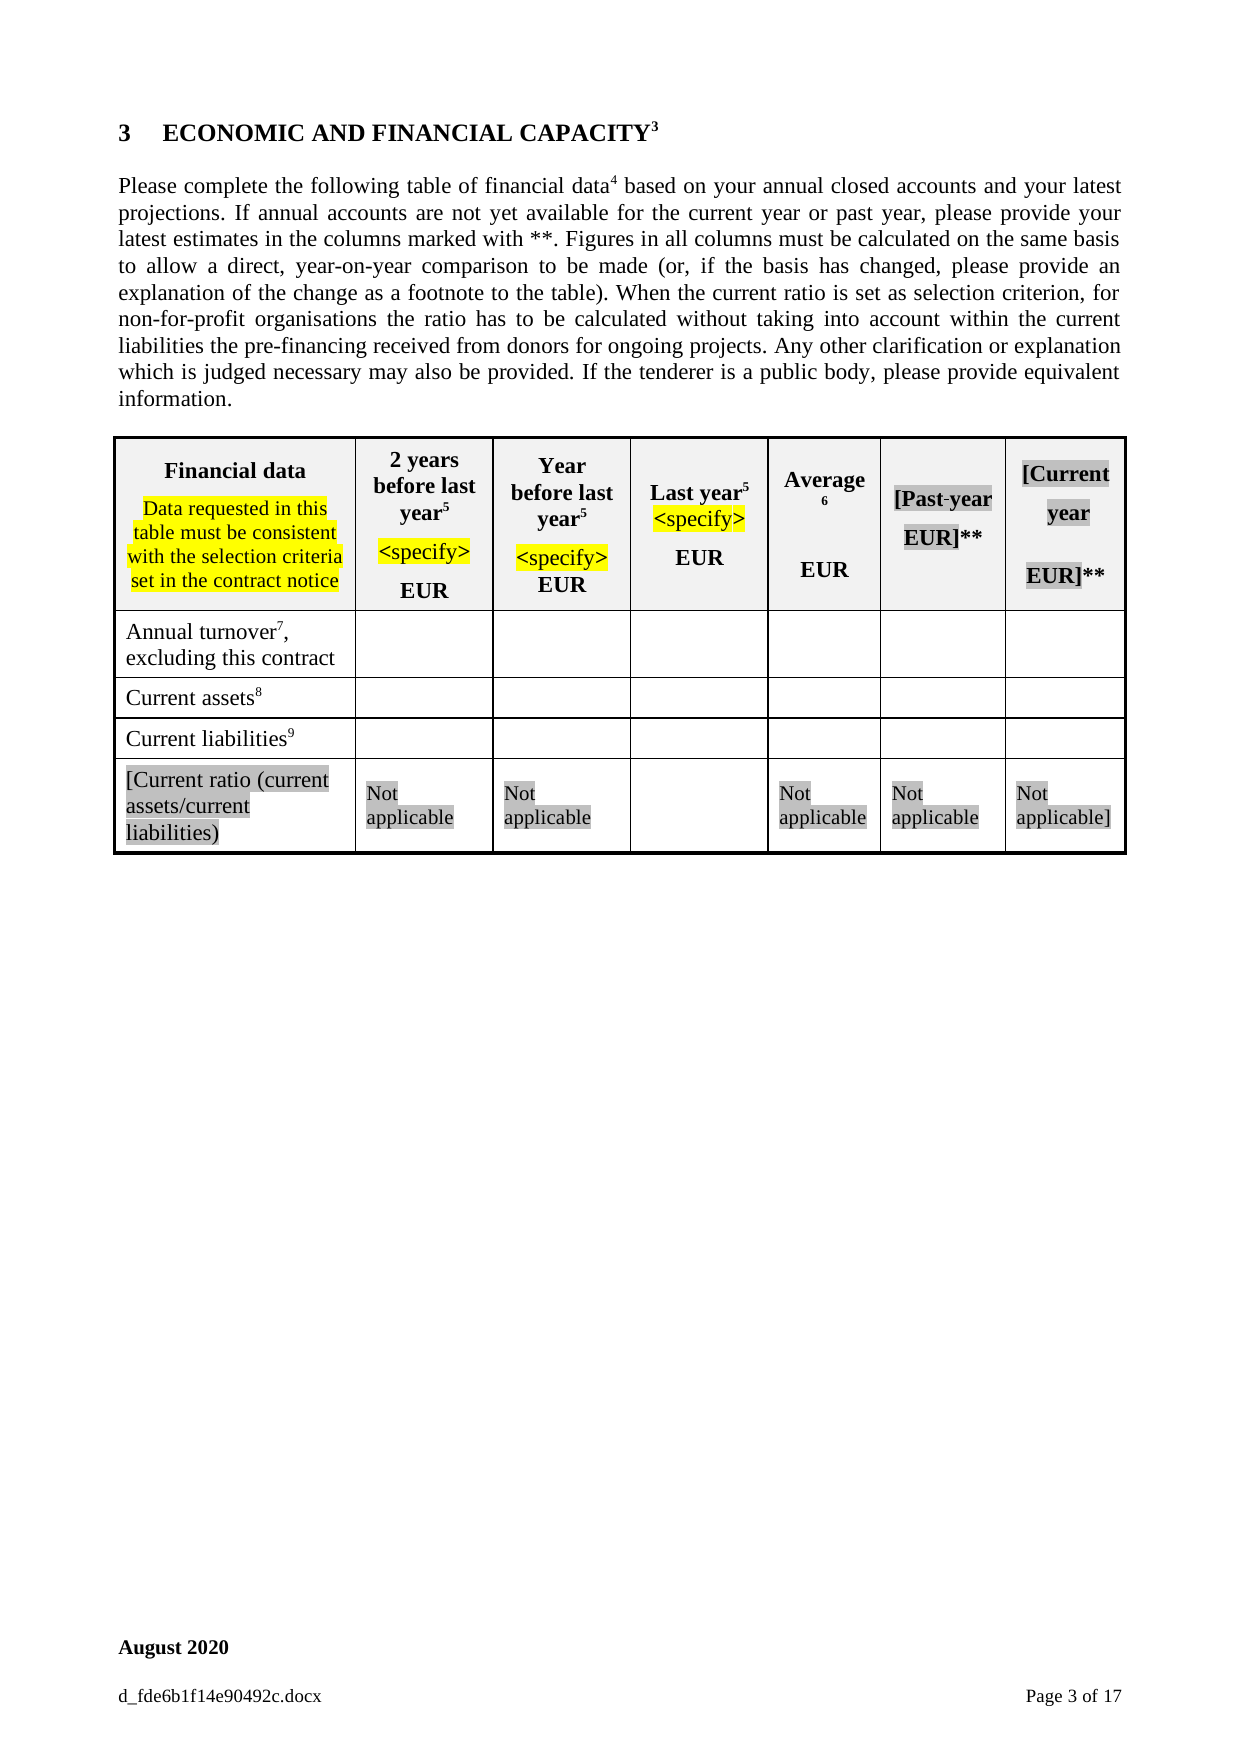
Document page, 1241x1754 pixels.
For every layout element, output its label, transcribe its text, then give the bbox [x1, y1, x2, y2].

table_cell [494, 611, 630, 677]
table_cell Current assets [116, 678, 355, 717]
table_cell [631, 611, 767, 677]
table_cell [631, 759, 767, 851]
table_cell [769, 678, 880, 717]
table_cell Not applicable [769, 759, 880, 851]
table_cell [631, 678, 767, 717]
table_cell Not applicable [494, 759, 630, 851]
table_cell [769, 719, 880, 758]
table_cell Annual turnover, excluding this contract [116, 611, 355, 677]
text 3 ECONOMIC AND FINANCIAL CAPACITY [118, 118, 1122, 147]
table_cell Current liabilities [116, 719, 355, 758]
table_header [Past year EUR]** [881, 439, 1005, 610]
table_header Average EUR [769, 439, 880, 610]
table_header Year before last year5 <specify> EUR [494, 439, 630, 610]
table_cell [356, 611, 492, 677]
table_cell [631, 719, 767, 758]
table_header [Current year EUR]** [1006, 439, 1124, 610]
table_cell [494, 719, 630, 758]
table_cell [1006, 719, 1124, 758]
table_header Last year5 <specify> EUR [631, 439, 767, 610]
table_cell [Current ratio (current assets/current liabilities) [116, 759, 355, 851]
table_cell Not applicable [881, 759, 1005, 851]
table_cell [1006, 678, 1124, 717]
table_cell [881, 678, 1005, 717]
table_cell Not applicable [356, 759, 492, 851]
table_header 2 years before last year <specify> EUR [356, 439, 492, 610]
table_cell [356, 678, 492, 717]
table_cell [356, 719, 492, 758]
text Please complete the following table of financial data based on your annual closed accounts and your latest projections. If annual accounts are not yet available for the current year or past year, please provide your latest estimates in the columns marked with **. Figures in all columns must be calculated on the same basis to allow a direct, year-on-year comparison to be made (or, if the basis has changed, please provide an explanation of the change as a footnote to the table). When the current ratio is set as selection criterion, for non-for-profit organisations the ratio has to be calculated without taking into account within the current liabilities the pre-financing received from donors for ongoing projects. Any other clarification or explanation which is judged necessary may also be provided. If the tenderer is a public body, please provide equivalent information. [118, 172, 1122, 411]
table_cell [881, 611, 1005, 677]
table_cell [494, 678, 630, 717]
table_cell Not applicable] [1006, 759, 1124, 851]
table_cell [769, 611, 880, 677]
table_header Financial data Data requested in this table must be consistent with the selection criteria set in the contract notice [116, 439, 355, 610]
table_cell [881, 719, 1005, 758]
table_cell [1006, 611, 1124, 677]
